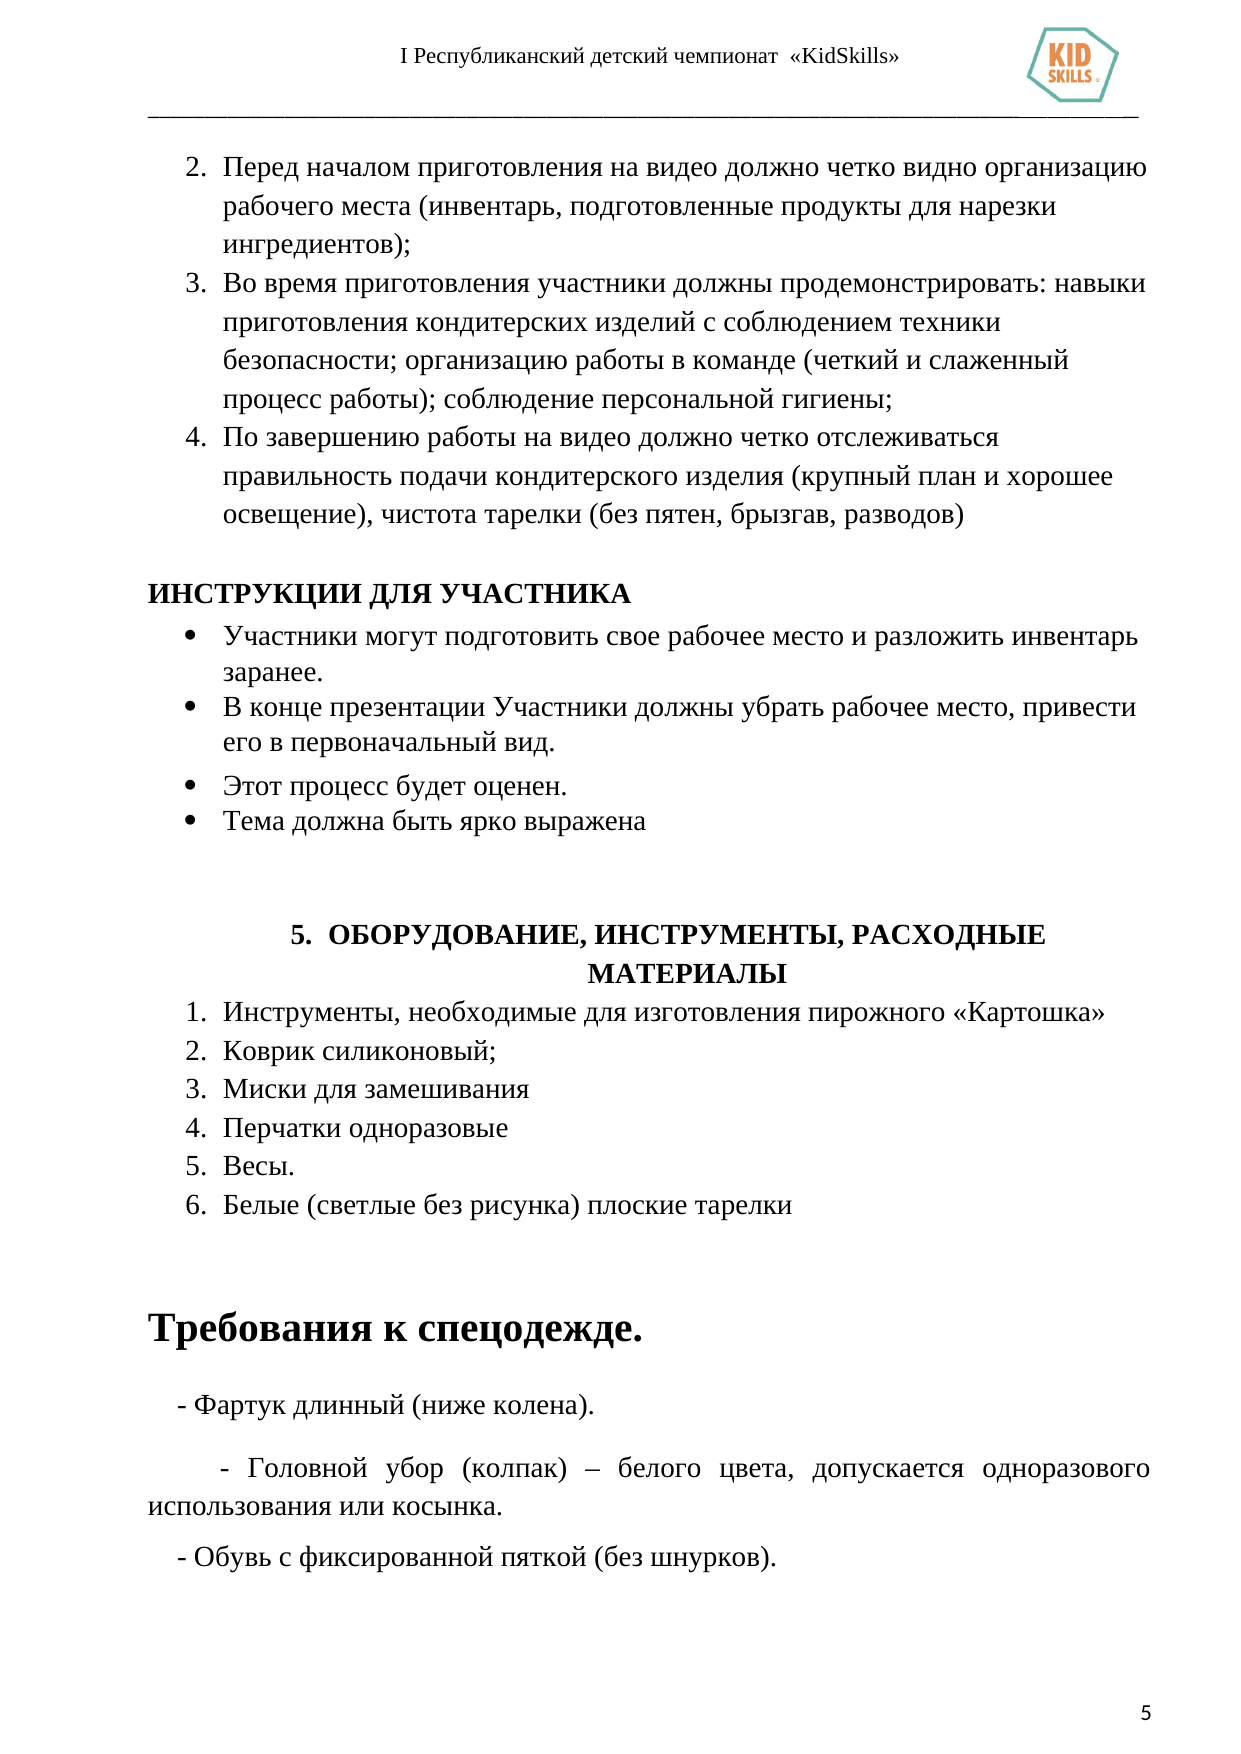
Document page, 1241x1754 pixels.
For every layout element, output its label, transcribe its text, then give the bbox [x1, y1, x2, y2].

list Коврик силиконовый; [185, 1033, 1152, 1066]
list Во время приготовления участники должны продемонстрировать: навыки приготовления кондитерских изделий с соблюдением техники безопасности; организацию работы в команде (четкий и слаженный процесс работы); соблюдение персональной гигиены; [185, 265, 1152, 414]
list Миски для замешивания [185, 1071, 1152, 1105]
list Участники могут подготовить свое рабочее место и разложить инвентарь заранее. [185, 618, 1152, 687]
list Перчатки одноразовые [185, 1110, 1152, 1143]
text ИНСТРУКЦИИ ДЛЯ УЧАСТНИКА [148, 577, 1152, 610]
list По завершению работы на видео должно четко отслеживаться правильность подачи кондитерского изделия (крупный план и хорошее освещение), чистота тарелки (без пятен, брызгав, разводов) [185, 419, 1152, 530]
text Требования к спецодежде. [148, 1303, 1152, 1383]
list Перед началом приготовления на видео должно четко видно организацию рабочего места (инвентарь, подготовленные продукты для нарезки ингредиентов); [185, 149, 1152, 260]
text - Обувь с фиксированной пяткой (без шнурков). [148, 1539, 1152, 1573]
picture [1017, 9, 1124, 116]
text - Головной убор (колпак) – белого цвета, допускается одноразового использования или косынка. [148, 1450, 1152, 1522]
list Белые (светлые без рисунка) плоские тарелки [185, 1187, 1152, 1221]
text - Фартук длинный (ниже колена). [148, 1387, 1152, 1420]
list Этот процесс будет оценен. [185, 768, 1152, 801]
list Инструменты, необходимые для изготовления пирожного «Картошка» [185, 994, 1152, 1028]
list Тема должна быть ярко выражена [185, 803, 1152, 837]
list В конце презентации Участники должны убрать рабочее место, привести его в первоначальный вид. [185, 689, 1152, 758]
list Весы. [185, 1148, 1152, 1182]
subtitle ОБОРУДОВАНИЕ, ИНСТРУМЕНТЫ, РАСХОДНЫЕ МАТЕРИАЛЫ [185, 917, 1152, 989]
